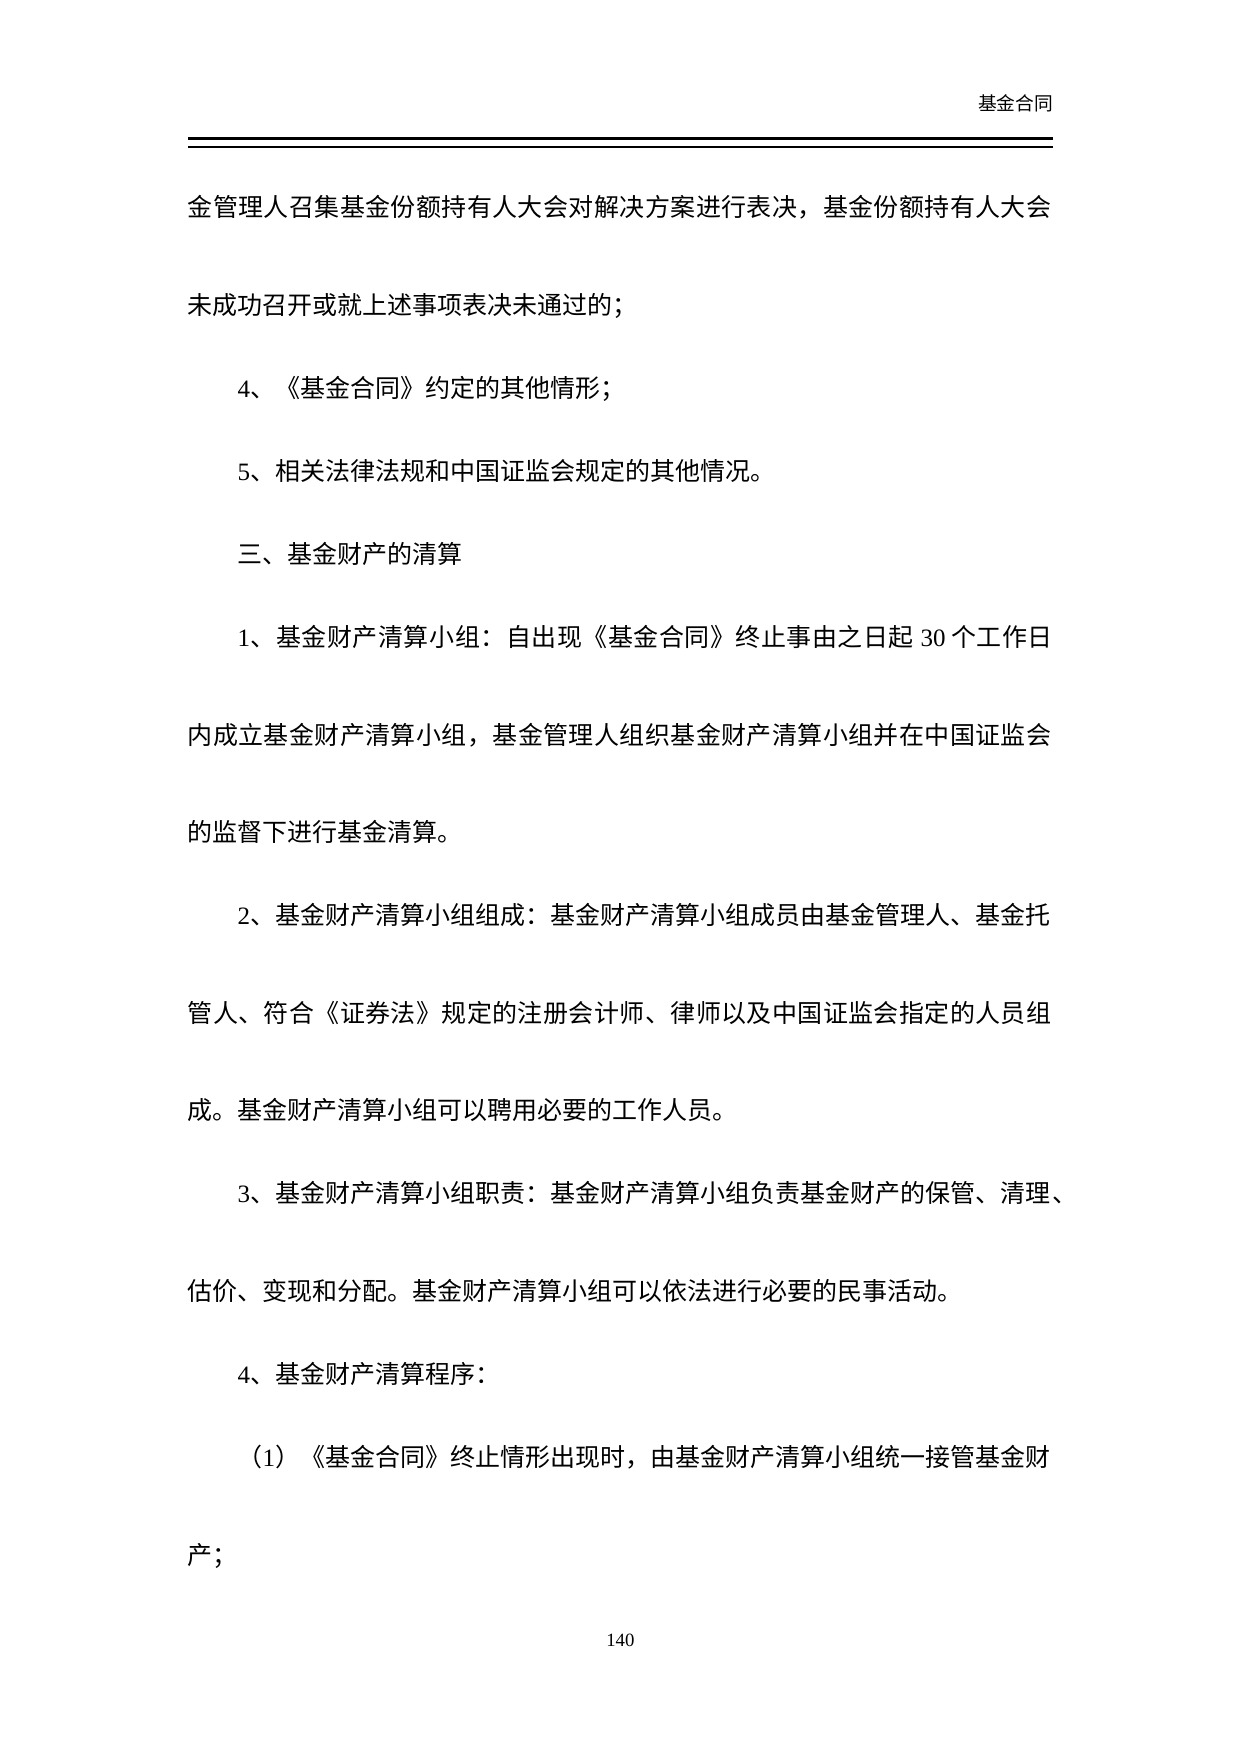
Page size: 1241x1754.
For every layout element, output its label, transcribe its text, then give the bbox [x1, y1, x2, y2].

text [187, 173, 1053, 336]
text 三、基金财产的清算 [187, 520, 1053, 585]
text 2、基金财产清算小组组成：基金财产清算小组成员由基金管理人、基金托管人、符合《证券法》规定的注册会计师、律师以及中国证监会指定的人员组成。基金财产清算小组可以聘用必要的工作人员。 [187, 881, 1053, 1141]
text 1、基金财产清算小组：自出现《基金合同》终止事由之日起30个工作日内成立基金财产清算小组，基金管理人组织基金财产清算小组并在中国证监会的监督下进行基金清算。 [187, 603, 1053, 863]
text 3、基金财产清算小组职责：基金财产清算小组负责基金财产的保管、清理、估价、变现和分配。基金财产清算小组可以依法进行必要的民事活动。 [187, 1159, 1053, 1322]
text （1）《基金合同》终止情形出现时，由基金财产清算小组统一接管基金财产； [187, 1423, 1053, 1586]
text 5、相关法律法规和中国证监会规定的其他情况。 [187, 437, 1053, 502]
text 4、《基金合同》约定的其他情形； [187, 354, 1053, 419]
text 4、基金财产清算程序： [187, 1340, 1053, 1405]
